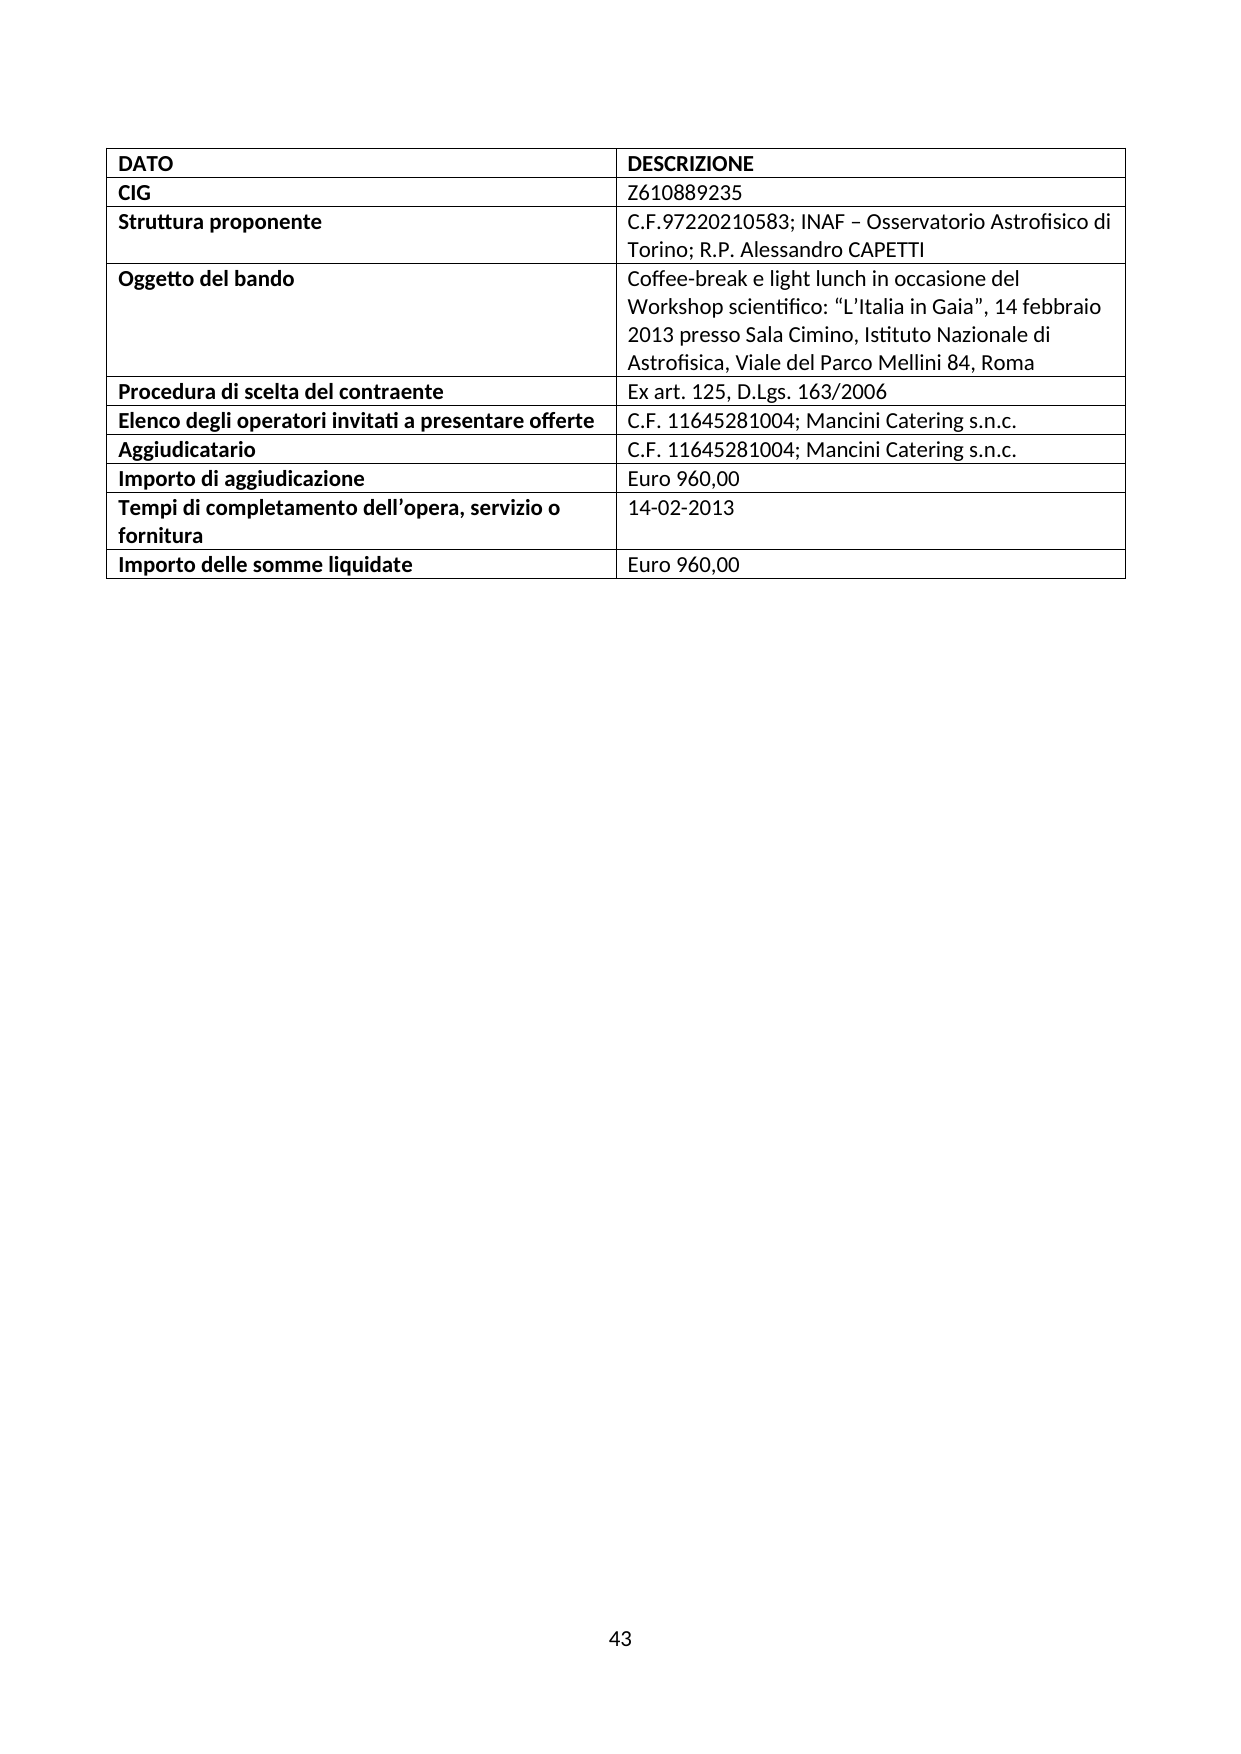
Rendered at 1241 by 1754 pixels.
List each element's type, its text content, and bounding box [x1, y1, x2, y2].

table_cell Oggetto del bando [107, 264, 616, 376]
table_cell Euro 960,00 [617, 550, 1125, 578]
table_header DESCRIZIONE [617, 149, 1125, 177]
table_cell C.F.97220210583; INAF – Osservatorio Astrofisico di Torino; R.P. Alessandro CAPETTI [617, 207, 1125, 263]
table_cell C.F. 11645281004; Mancini Catering s.n.c. [617, 435, 1125, 463]
table_cell Coffee-break e light lunch in occasione del Workshop scientifico: “L’Italia in Gaia”, 14 febbraio 2013 presso Sala Cimino, Istituto Nazionale di Astrofisica, Viale del Parco Mellini 84, Roma [617, 264, 1125, 376]
table_cell Struttura proponente [107, 207, 616, 263]
table_cell 14-02-2013 [617, 493, 1125, 549]
table_header DATO [107, 149, 616, 177]
table_cell Tempi di completamento dell’opera, servizio o fornitura [107, 493, 616, 549]
table_cell Ex art. 125, D.Lgs. 163/2006 [617, 377, 1125, 405]
table_cell Procedura di scelta del contraente [107, 377, 616, 405]
table_cell C.F. 11645281004; Mancini Catering s.n.c. [617, 406, 1125, 434]
table_cell Aggiudicatario [107, 435, 616, 463]
table_cell Importo di aggiudicazione [107, 464, 616, 492]
table_cell Importo delle somme liquidate [107, 550, 616, 578]
table_cell Elenco degli operatori invitati a presentare offerte [107, 406, 616, 434]
table_cell Euro 960,00 [617, 464, 1125, 492]
table_cell Z610889235 [617, 178, 1125, 206]
table_cell CIG [107, 178, 616, 206]
